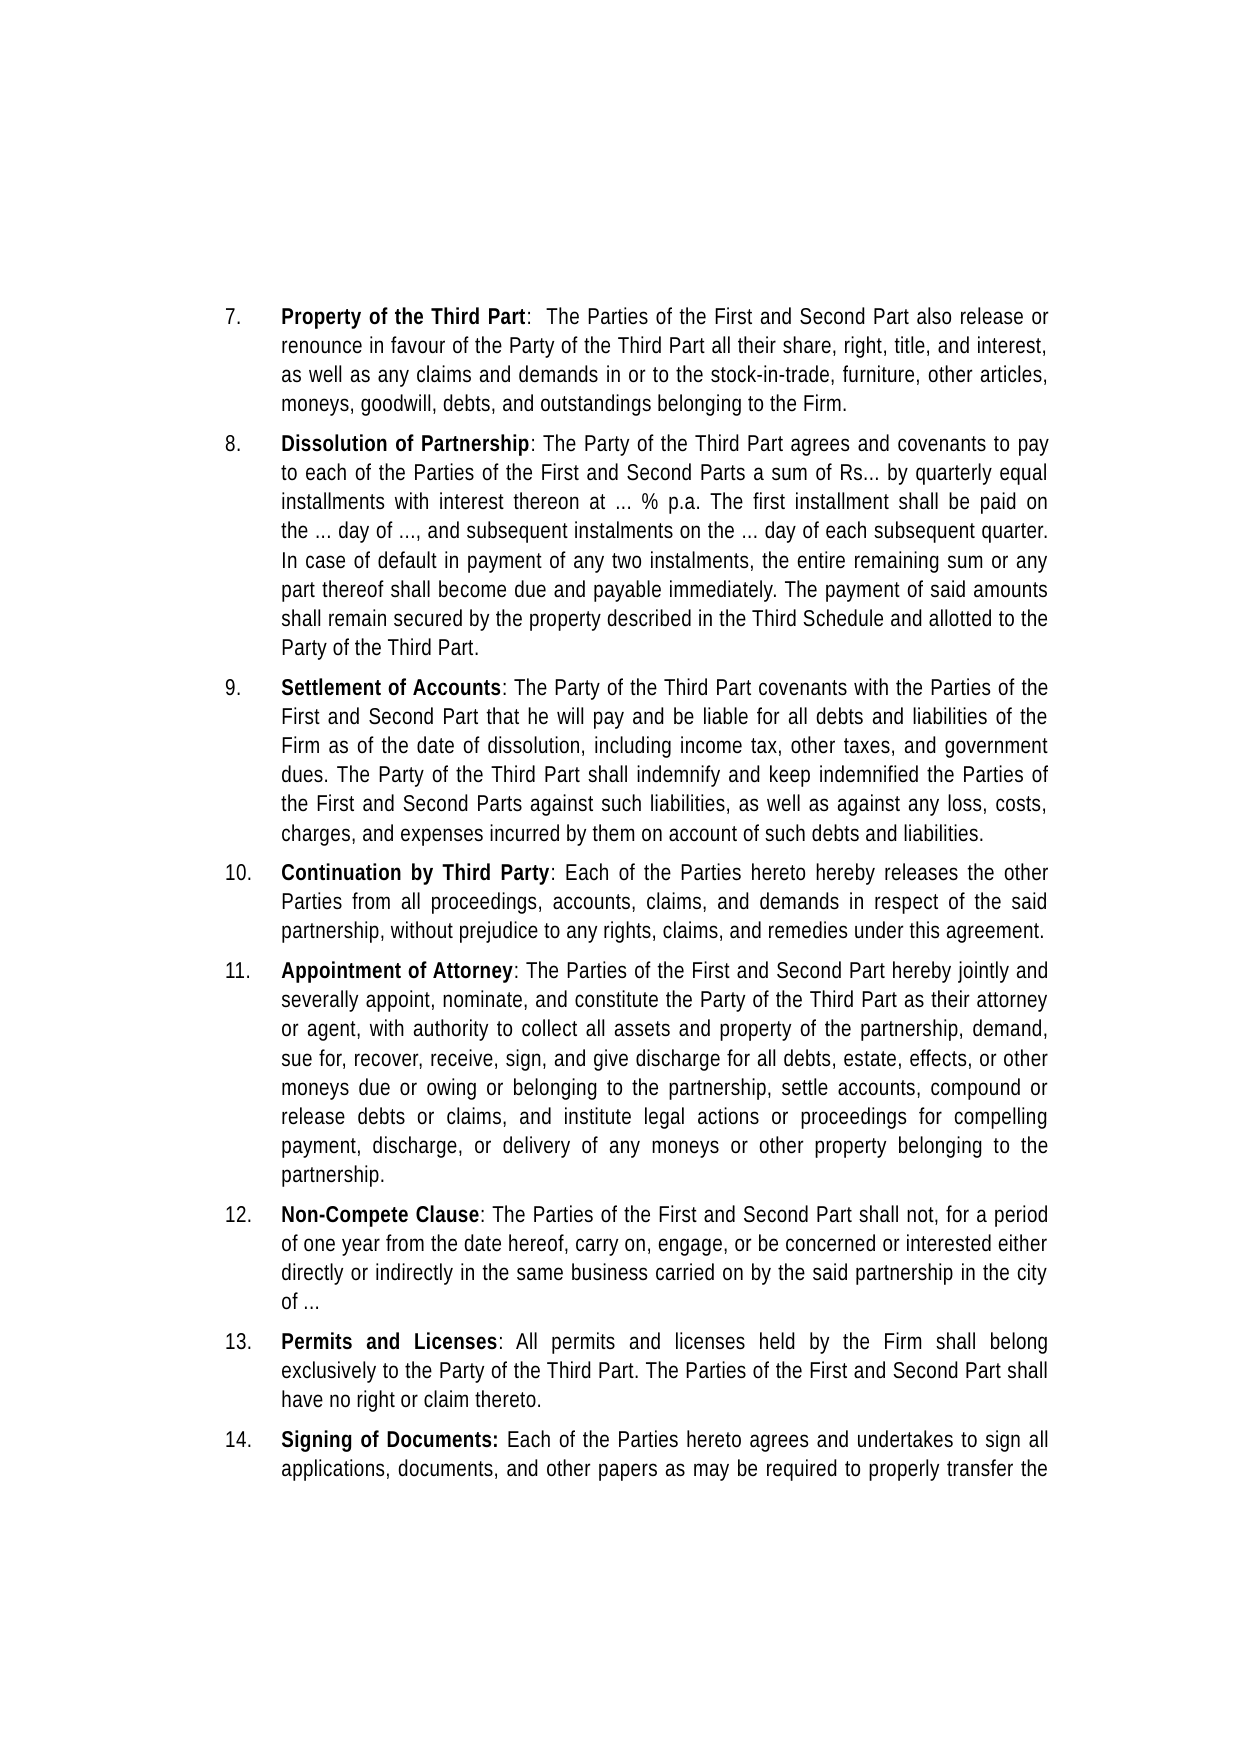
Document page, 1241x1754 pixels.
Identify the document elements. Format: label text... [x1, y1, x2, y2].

list Non-Compete Clause: The Parties of the First and Second Part shall not, for a period of one year from the date hereof, carry on, engage, or be concerned or interested either directly or indirectly in the same business carried on by the said partnership in the city of ... [225, 1198, 1050, 1314]
list Permits and Licenses: All permits and licenses held by the Firm shall belong exclusively to the Party of the Third Part. The Parties of the First and Second Part shall have no right or claim thereto. [225, 1325, 1050, 1412]
list Appointment of Attorney: The Parties of the First and Second Part hereby jointly and severally appoint, nominate, and constitute the Party of the Third Part as their attorney or agent, with authority to collect all assets and property of the partnership, demand, sue for, recover, receive, sign, and give discharge for all debts, estate, effects, or other moneys due or owing or belonging to the partnership, settle accounts, compound or release debts or claims, and institute legal actions or proceedings for compelling payment, discharge, or delivery of any moneys or other property belonging to the partnership. [225, 954, 1050, 1187]
list Continuation by Third Party: Each of the Parties hereto hereby releases the other Parties from all proceedings, accounts, claims, and demands in respect of the said partnership, without prejudice to any rights, claims, and remedies under this agreement. [225, 856, 1050, 944]
list Settlement of Accounts: The Party of the Third Part covenants with the Parties of the First and Second Part that he will pay and be liable for all debts and liabilities of the Firm as of the date of dissolution, including income tax, other taxes, and government dues. The Party of the Third Part shall indemnify and keep indemnified the Parties of the First and Second Parts against such liabilities, as well as against any loss, costs, charges, and expenses incurred by them on account of such debts and liabilities. [225, 671, 1050, 846]
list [225, 1423, 1050, 1481]
list Property of the Third Part: The Parties of the First and Second Part also release or renounce in favour of the Party of the Third Part all their share, right, title, and interest, as well as any claims and demands in or to the stock-in-trade, furniture, other articles, moneys, goodwill, debts, and outstandings belonging to the Firm. [225, 300, 1050, 417]
list Dissolution of Partnership: The Party of the Third Part agrees and covenants to pay to each of the Parties of the First and Second Parts a sum of Rs... by quarterly equal installments with interest thereon at ... % p.a. The first installment shall be paid on the ... day of ..., and subsequent instalments on the ... day of each subsequent quarter. In case of default in payment of any two instalments, the entire remaining sum or any part thereof shall become due and payable immediately. The payment of said amounts shall remain secured by the property described in the Third Schedule and allotted to the Party of the Third Part. [225, 427, 1050, 660]
